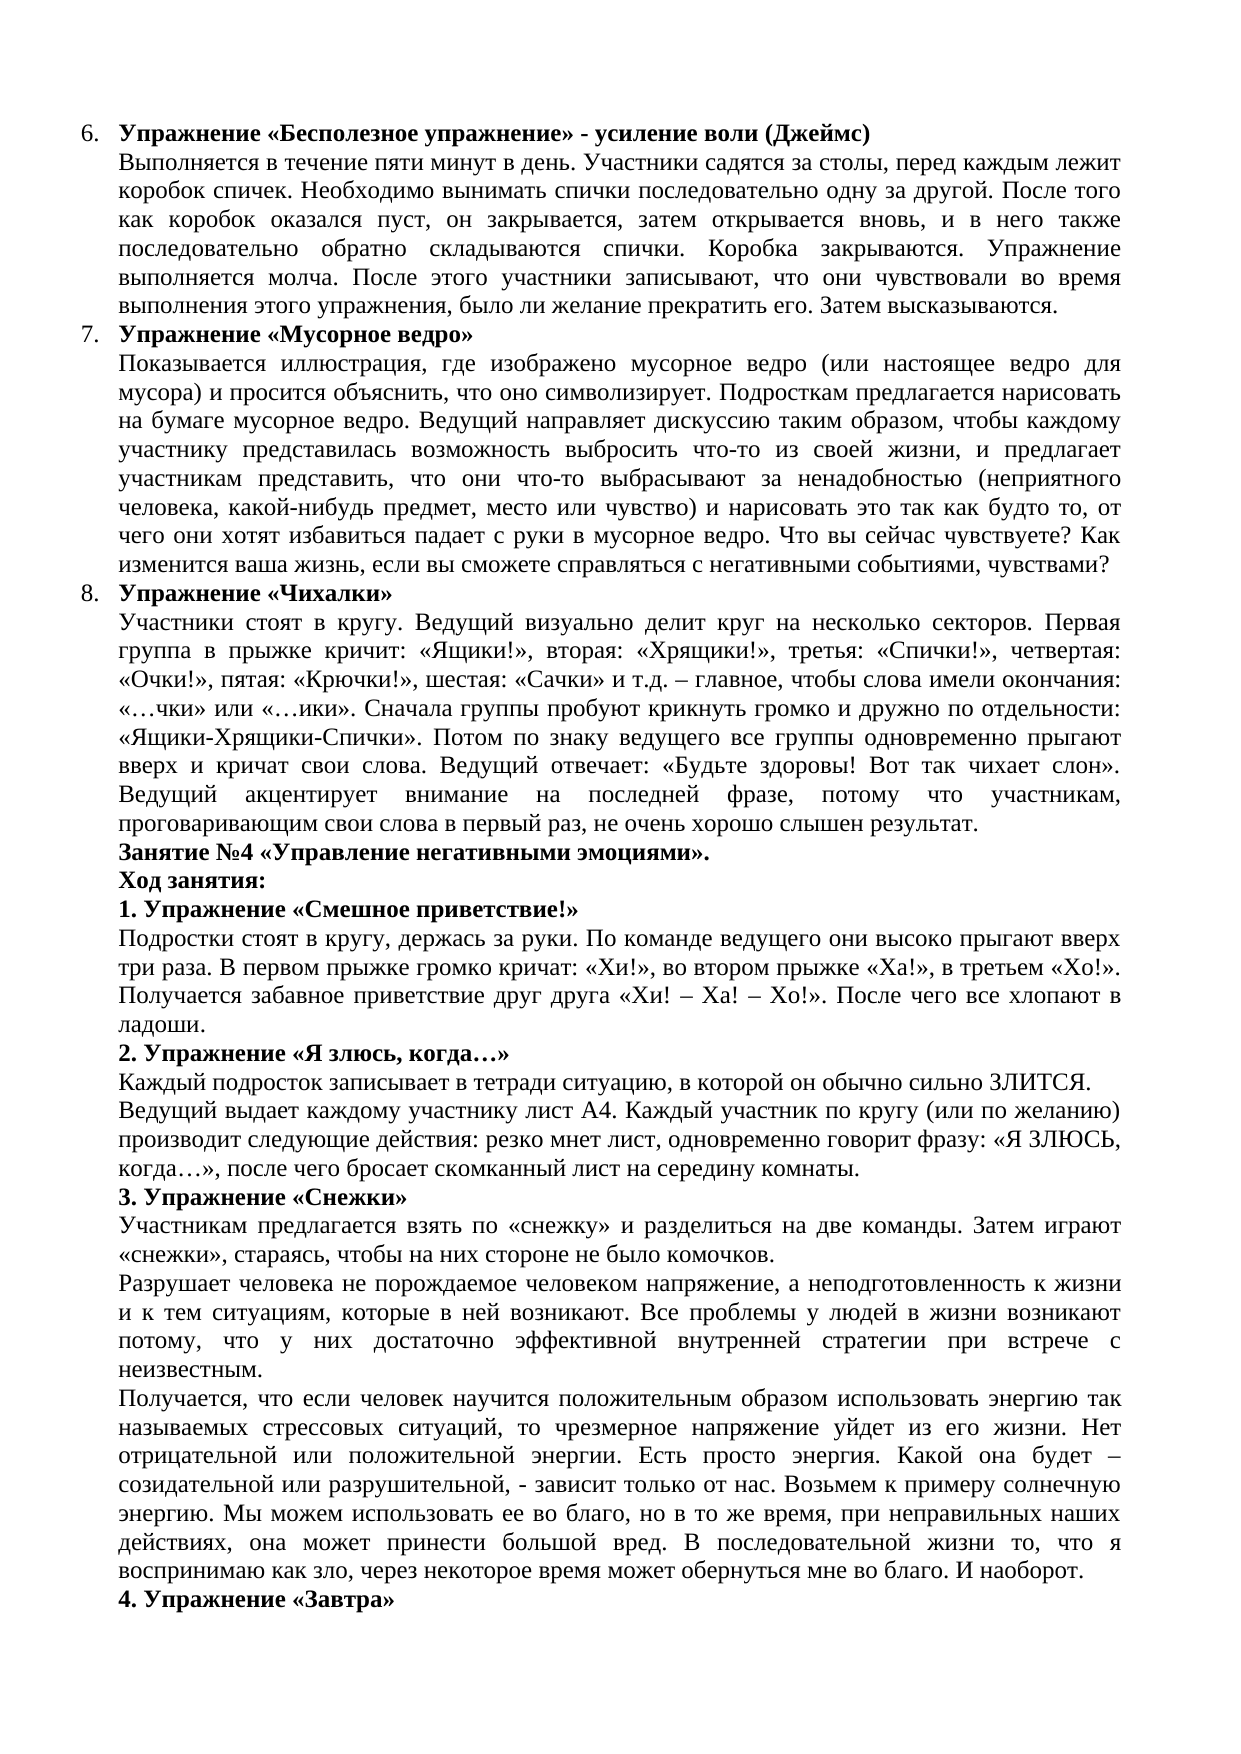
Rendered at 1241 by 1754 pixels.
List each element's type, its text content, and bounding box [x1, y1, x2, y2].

list Упражнение «Чихалки» [81, 578, 1122, 607]
text 2. Упражнение «Я злюсь, когда…» [118, 1038, 1122, 1067]
text 1. Упражнение «Смешное приветствие!» [118, 894, 1122, 923]
text Показывается иллюстрация, где изображено мусорное ведро (или настоящее ведро для мусора) и просится объяснить, что оно символизирует. Подросткам предлагается нарисовать на бумаге мусорное ведро. Ведущий направляет дискуссию таким образом, чтобы каждому участнику представилась возможность выбросить что-то из своей жизни, и предлагает участникам представить, что они что-то выбрасывают за ненадобностью (неприятного человека, какой-нибудь предмет, место или чувство) и нарисовать это так как будто то, от чего они хотят избавиться падает с руки в мусорное ведро. Что вы сейчас чувствуете? Как изменится ваша жизнь, если вы сможете справляться с негативными событиями, чувствами? [118, 348, 1122, 578]
list Упражнение «Бесполезное упражнение» - усиление воли (Джеймс) [81, 118, 1122, 147]
text Участники стоят в кругу. Ведущий визуально делит круг на несколько секторов. Первая группа в прыжке кричит: «Ящики!», вторая: «Хрящики!», третья: «Спички!», четвертая: «Очки!», пятая: «Крючки!», шестая: «Сачки» и т.д. – главное, чтобы слова имели окончания: «…чки» или «…ики». Сначала группы пробуют крикнуть громко и дружно по отдельности: «Ящики-Хрящики-Спички». Потом по знаку ведущего все группы одновременно прыгают вверх и кричат свои слова. Ведущий отвечает: «Будьте здоровы! Вот так чихает слон». Ведущий акцентирует внимание на последней фразе, потому что участникам, проговаривающим свои слова в первый раз, не очень хорошо слышен результат. [118, 607, 1122, 837]
text Подростки стоят в кругу, держась за руки. По команде ведущего они высоко прыгают вверх три раза. В первом прыжке громко кричат: «Хи!», во втором прыжке «Ха!», в третьем «Хо!». Получается забавное приветствие друг друга «Хи! – Ха! – Хо!». После чего все хлопают в ладоши. [118, 923, 1122, 1038]
text Участникам предлагается взять по «снежку» и разделиться на две команды. Затем играют «снежки», стараясь, чтобы на них стороне не было комочков. [118, 1211, 1122, 1268]
text Каждый подросток записывает в тетради ситуацию, в которой он обычно сильно ЗЛИТСЯ. [118, 1067, 1122, 1096]
text Ход занятия: [118, 866, 1122, 894]
text 3. Упражнение «Снежки» [118, 1182, 1122, 1211]
text Выполняется в течение пяти минут в день. Участники садятся за столы, перед каждым лежит коробок спичек. Необходимо вынимать спички последовательно одну за другой. После того как коробок оказался пуст, он закрывается, затем открывается вновь, и в него также последовательно обратно складываются спички. Коробка закрываются. Упражнение выполняется молча. После этого участники записывают, что они чувствовали во время выполнения этого упражнения, было ли желание прекратить его. Затем высказываются. [118, 147, 1122, 319]
text Разрушает человека не порождаемое человеком напряжение, а неподготовленность к жизни и к тем ситуациям, которые в ней возникают. Все проблемы у людей в жизни возникают потому, что у них достаточно эффективной внутренней стратегии при встрече с неизвестным. [118, 1268, 1122, 1383]
text Получается, что если человек научится положительным образом использовать энергию так называемых стрессовых ситуаций, то чрезмерное напряжение уйдет из его жизни. Нет отрицательной или положительной энергии. Есть просто энергия. Какой она будет – созидательной или разрушительной, - зависит только от нас. Возьмем к примеру солнечную энергию. Мы можем использовать ее во благо, но в то же время, при неправильных наших действиях, она может принести большой вред. В последовательной жизни то, что я воспринимаю как зло, через некоторое время может обернуться мне во благо. И наоборот. [118, 1383, 1122, 1584]
list Упражнение «Мусорное ведро» [81, 319, 1122, 348]
text 4. Упражнение «Завтра» [118, 1584, 1122, 1613]
text Ведущий выдает каждому участнику лист А4. Каждый участник по кругу (или по желанию) производит следующие действия: резко мнет лист, одновременно говорит фразу: «Я ЗЛЮСЬ, когда…», после чего бросает скомканный лист на середину комнаты. [118, 1096, 1122, 1182]
text Занятие №4 «Управление негативными эмоциями». [118, 837, 1122, 866]
